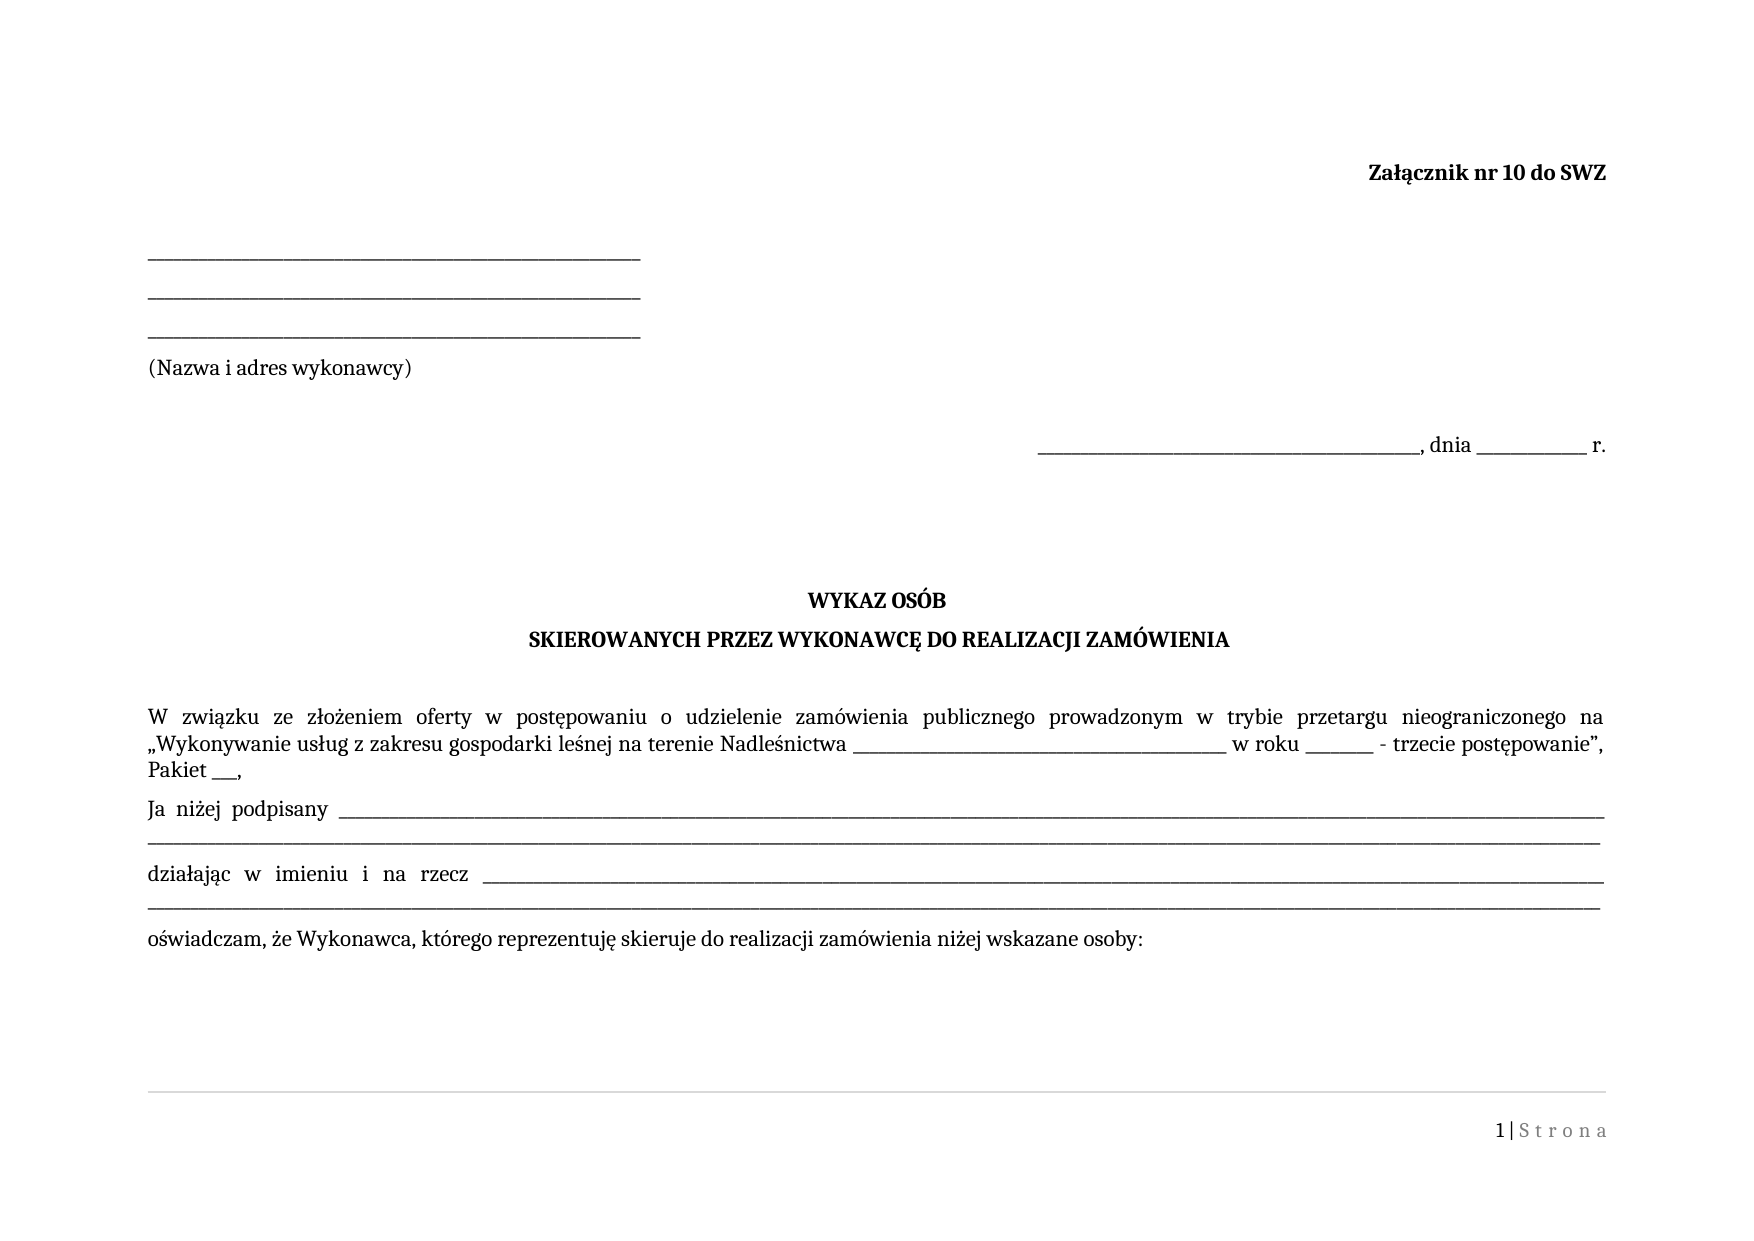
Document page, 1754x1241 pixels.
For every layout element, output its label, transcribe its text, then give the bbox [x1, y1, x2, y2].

text SKIEROWANYCH PRZEZ WYKONAWCĘ DO REALIZACJI ZAMÓWIENIA [148, 626, 1606, 653]
text Załącznik nr 10 do SWZ [148, 160, 1606, 186]
text działając w imieniu i na rzecz ____________________________________________________________________________________________________________________________________ ___________________________________________________________________________________________________________________________________________________________________________ [148, 861, 1606, 913]
text __________________________________________________________ [148, 277, 1606, 303]
text _____________________________________________, dnia _____________ r. [148, 432, 1606, 458]
text __________________________________________________________ [148, 316, 1606, 342]
text WYKAZ OSÓB [148, 587, 1606, 614]
text (Nazwa i adres wykonawcy) [148, 354, 1606, 381]
text oświadczam, że Wykonawca, którego reprezentuję skieruje do realizacji zamówienia niżej wskazane osoby: [148, 926, 1606, 952]
text W związku ze złożeniem oferty w postępowaniu o udzielenie zamówienia publicznego prowadzonym w trybie przetargu nieograniczonego na „Wykonywanie usług z zakresu gospodarki leśnej na terenie Nadleśnictwa ____________________________________________ w roku ________ - trzecie postępowanie”, Pakiet ___, [148, 704, 1606, 783]
text __________________________________________________________ [148, 238, 1606, 264]
text Ja niżej podpisany _____________________________________________________________________________________________________________________________________________________ ___________________________________________________________________________________________________________________________________________________________________________ [148, 796, 1606, 848]
